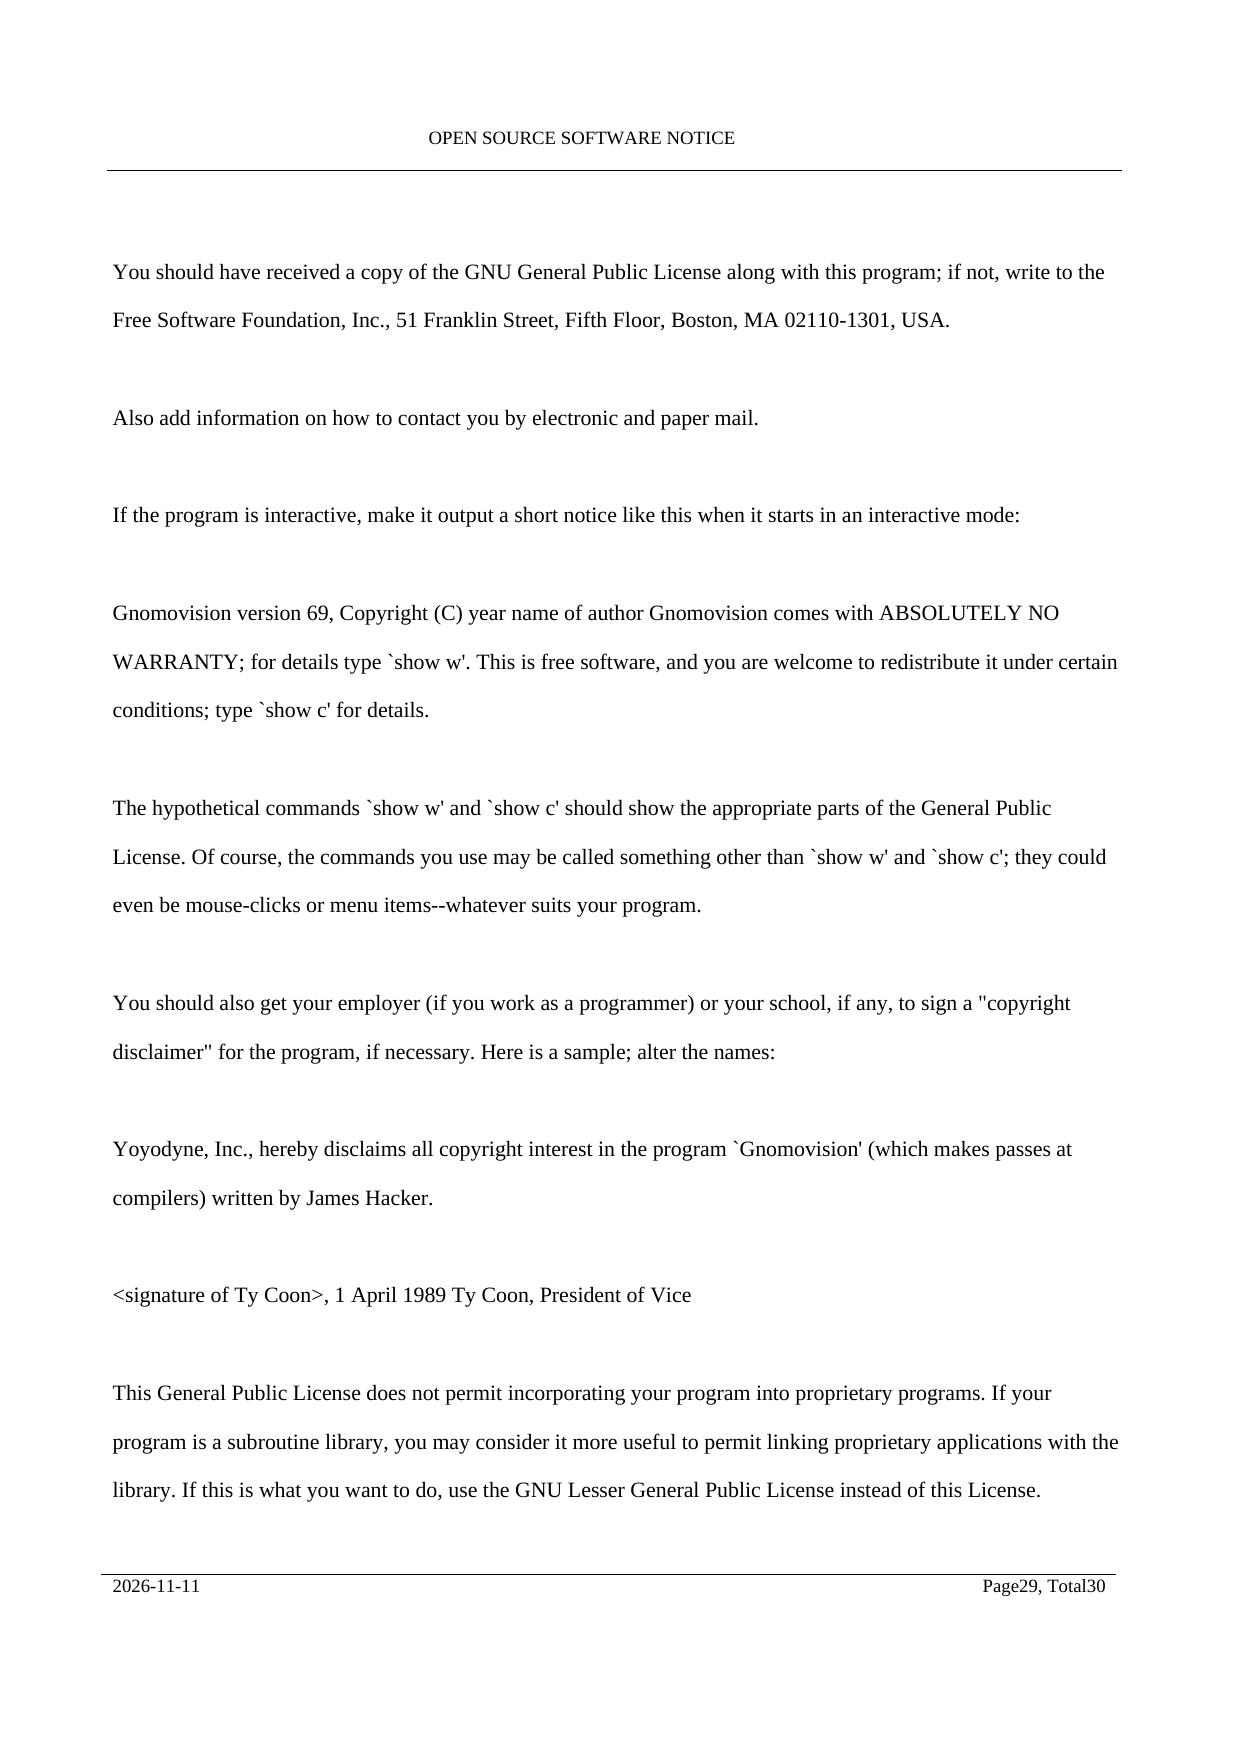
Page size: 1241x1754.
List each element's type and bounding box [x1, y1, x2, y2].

text [112, 206, 1128, 1506]
